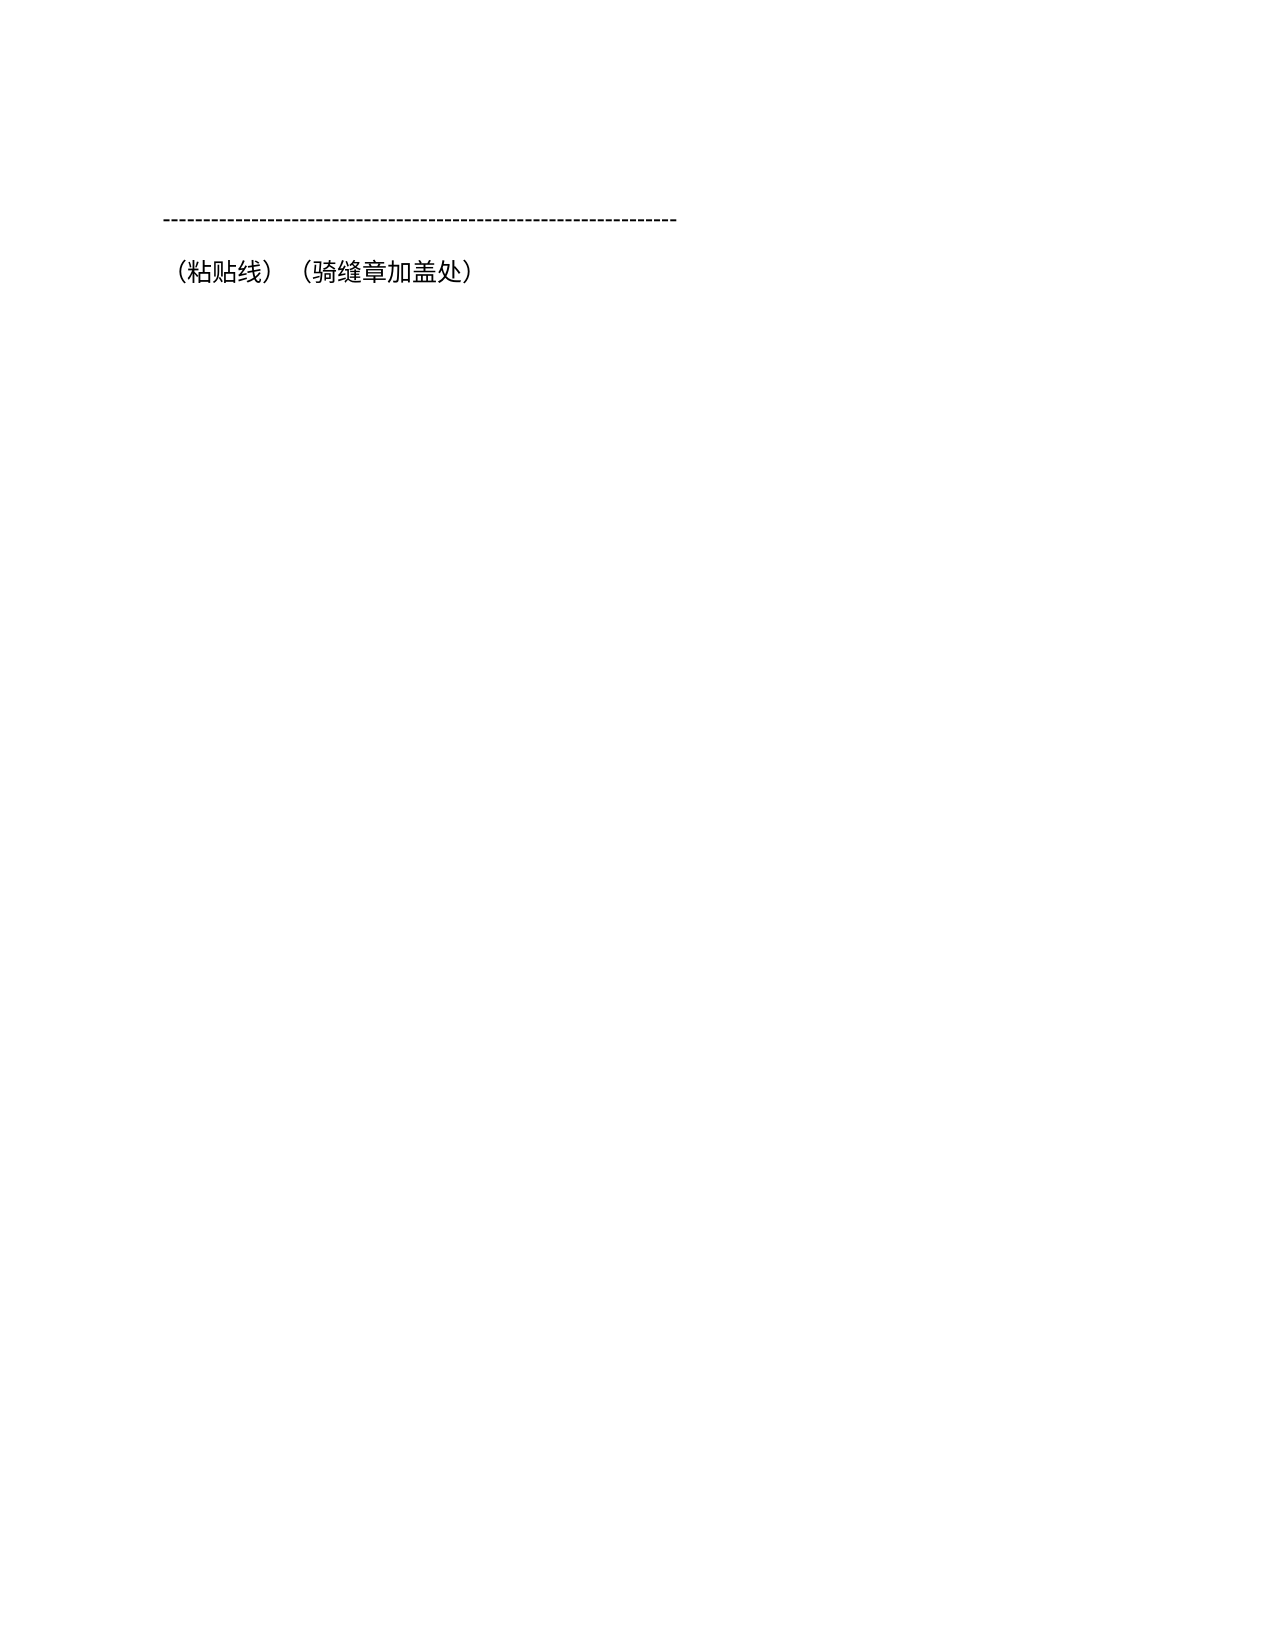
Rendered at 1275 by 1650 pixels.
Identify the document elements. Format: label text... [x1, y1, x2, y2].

text （粘贴线）（骑缝章加盖处） [112, 252, 1162, 288]
text ---------------------------------------------------------------- [112, 201, 1162, 235]
